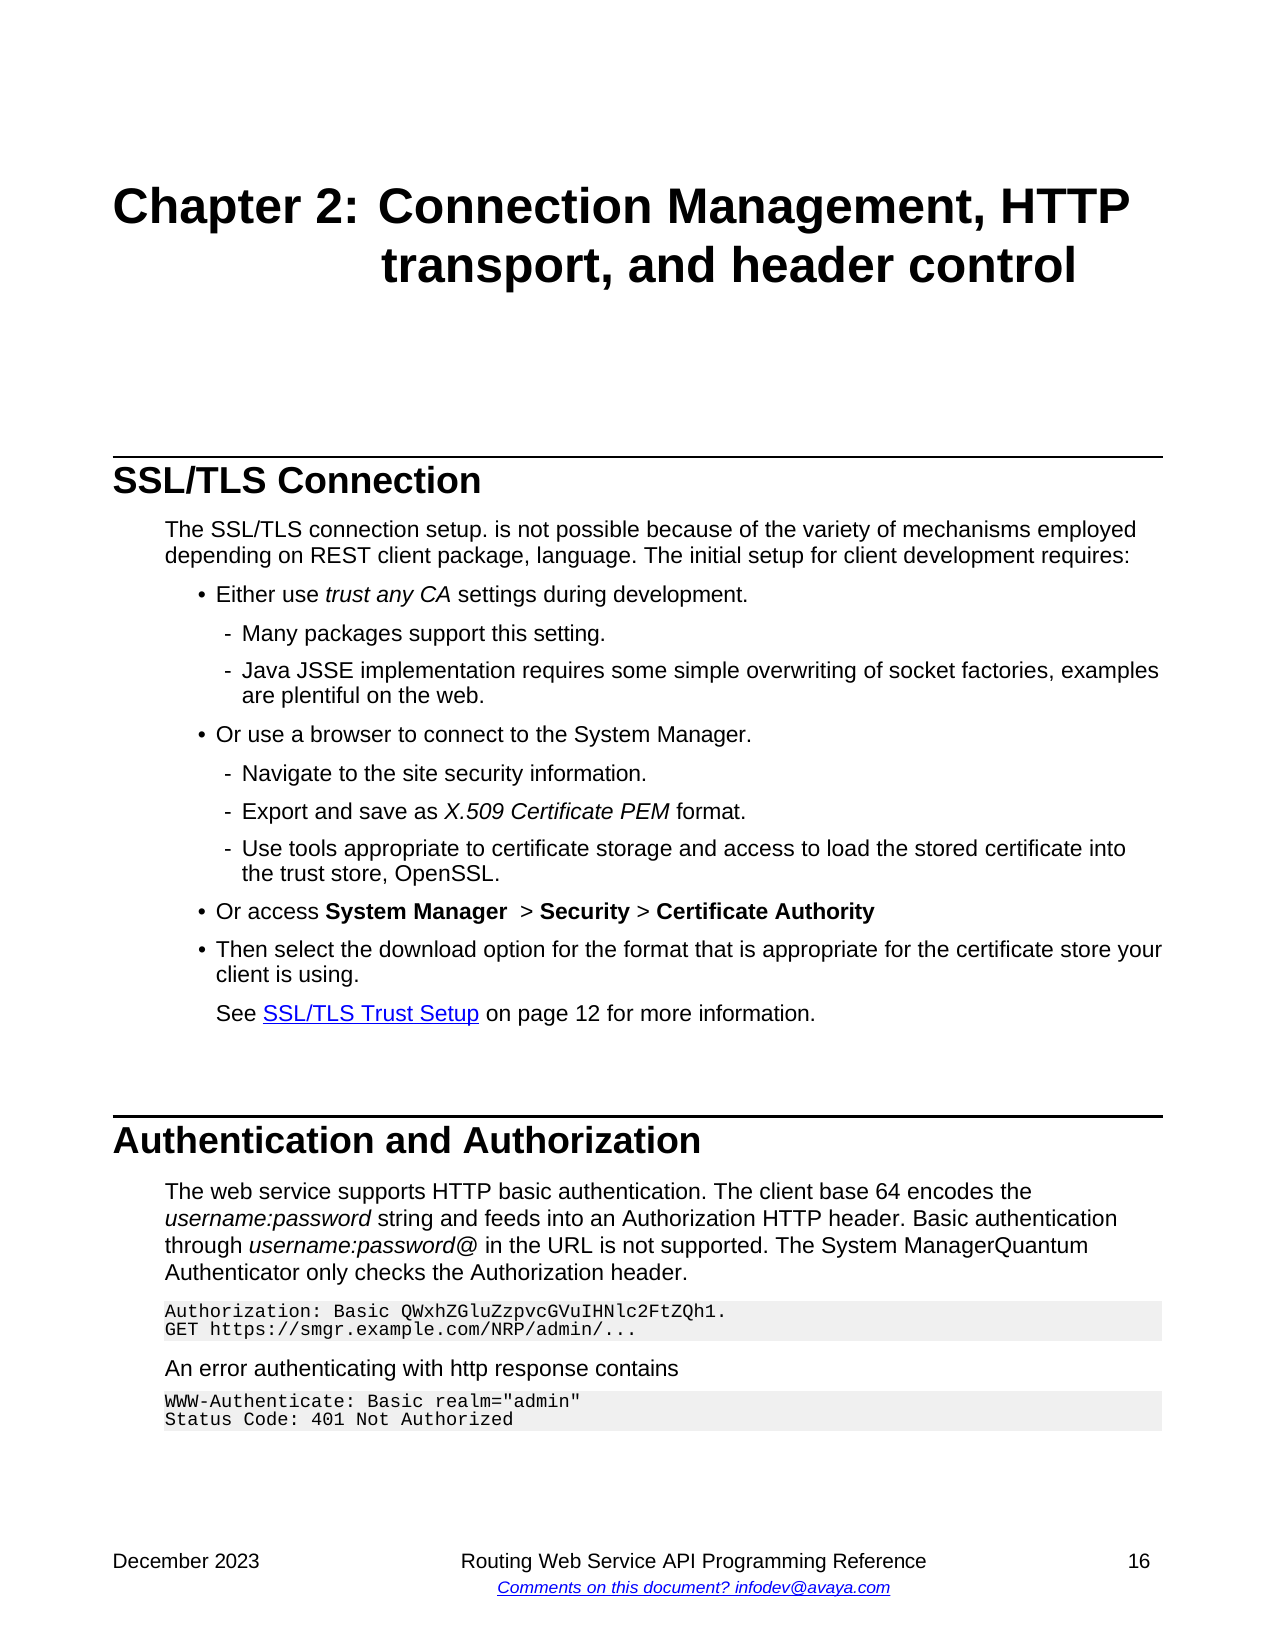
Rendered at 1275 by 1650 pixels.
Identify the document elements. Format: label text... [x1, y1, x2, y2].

list Navigate to the site security information. [224, 760, 1254, 786]
subtitle Chapter 2: Connection Management, HTTP transport, and header control [112, 176, 1254, 293]
list Then select the download option for the format that is appropriate for the certificate store your client is using. [198, 938, 1162, 988]
text See SSL/TLS Trust Setup on page 12 for more information. [216, 1000, 1254, 1027]
text The SSL/TLS connection setup. is not possible because of the variety of mechanisms employed depending on REST client package, language. The initial setup for client development requires: [164, 518, 1155, 568]
list Many packages support this setting. [224, 619, 1254, 646]
subtitle Authentication and Authorization [112, 1118, 1254, 1161]
list Java JSSE implementation requires some simple overwriting of socket factories, examples are plentiful on the web. [224, 658, 1159, 708]
list Use tools appropriate to certificate storage and access to load the stored certificate into the trust store, OpenSSL. [224, 836, 1126, 886]
text An error authenticating with http response contains [164, 1313, 1254, 1381]
subtitle SSL/TLS Connection [112, 459, 1254, 502]
text The web service supports HTTP basic authentication. The client base 64 encodes the username:password string and feeds into an Authorization HTTP header. Basic authentication through username:password@ in the URL is not supported. The System ManagerQuantum Authenticator only checks the Authorization header. [164, 1178, 1155, 1285]
list Export and save as X.509 Certificate PEM format. [224, 798, 1254, 824]
list Or access System Manager > Security > Certificate Authority [198, 898, 1254, 924]
list Either use trust any CA settings during development. [198, 581, 1254, 607]
list Or use a browser to connect to the System Manager. [198, 721, 1254, 747]
